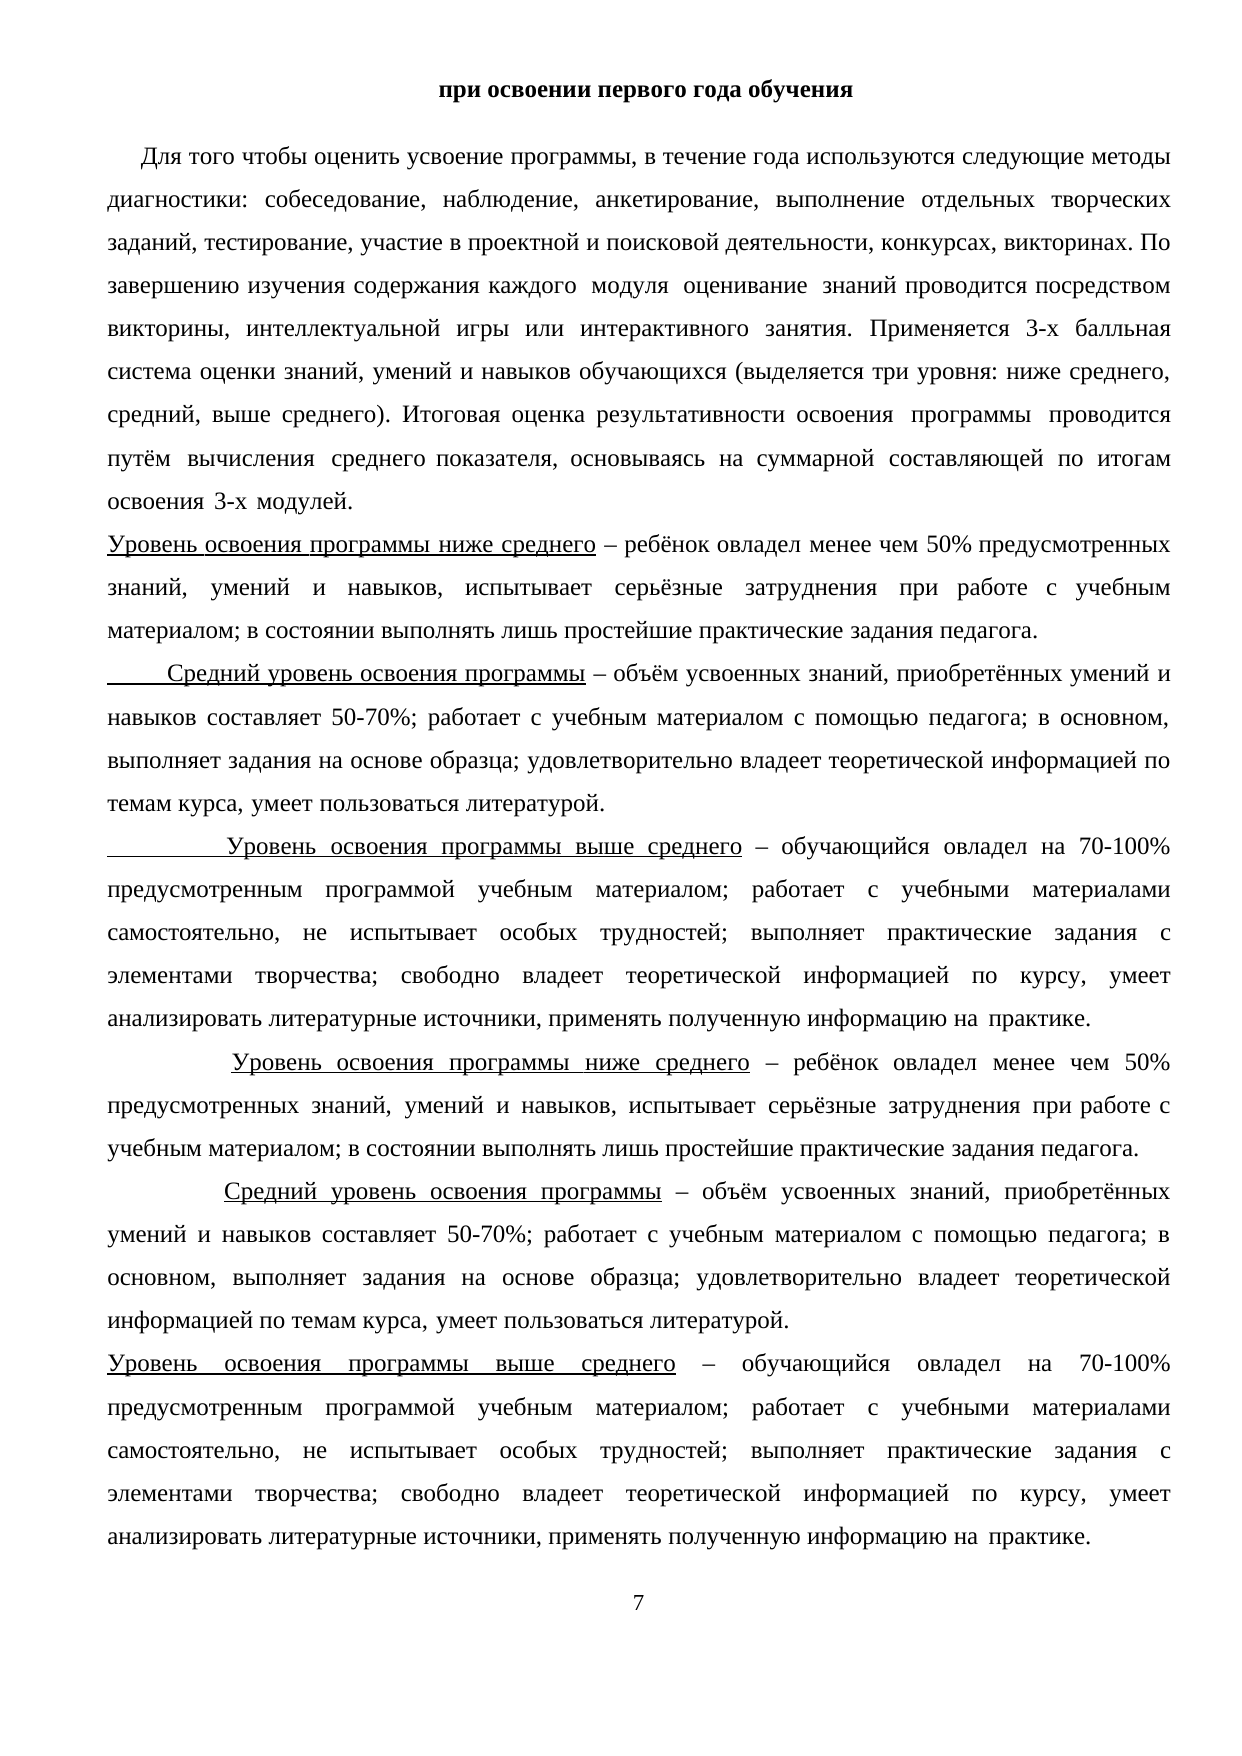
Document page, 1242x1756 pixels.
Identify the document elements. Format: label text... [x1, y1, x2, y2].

text Уровень освоения программы ниже среднего – ребёнок овладел менее чем 50% предусмотренных знаний, умений и навыков, испытывает серьёзные затруднения при работе с учебным материалом; в состоянии выполнять лишь простейшие практические задания педагога. [107, 529, 1171, 644]
text Уровень освоения программы выше среднего – обучающийся овладел на 70-100% предусмотренным программой учебным материалом; работает с учебными материалами самостоятельно, не испытывает особых трудностей; выполняет практические задания с элементами творчества; свободно владеет теоретической информацией по курсу, умеет анализировать литературные источники, применять полученную информацию на практике. [107, 831, 1171, 1032]
text Средний уровень освоения программы – объём усвоенных знаний, приобретённых умений и навыков составляет 50-70%; работает с учебным материалом с помощью педагога; в основном, выполняет задания на основе образца; удовлетворительно владеет теоретической информацией по темам курса, умеет пользоваться литературой. [107, 658, 1171, 817]
text Для того чтобы оценить усвоение программы, в течение года используются следующие методы диагностики: собеседование, наблюдение, анкетирование, выполнение отдельных творческих заданий, тестирование, участие в проектной и поисковой деятельности, конкурсах, викторинах. По завершению изучения содержания каждого модуля оценивание знаний проводится посредством викторины, интеллектуальной игры или интерактивного занятия. Применяется 3-х балльная система оценки знаний, умений и навыков обучающихся (выделяется три уровня: ниже среднего, средний, выше среднего). Итоговая оценка результативности освоения программы проводится путём вычисления среднего показателя, основываясь на суммарной составляющей по итогам освоения 3-х модулей. [107, 141, 1171, 514]
text Средний уровень освоения программы – объём усвоенных знаний, приобретённых умений и навыков составляет 50-70%; работает с учебным материалом с помощью педагога; в основном, выполняет задания на основе образца; удовлетворительно владеет теоретической информацией по темам курса, умеет пользоваться литературой. [107, 1176, 1171, 1334]
text Уровень освоения программы ниже среднего – ребёнок овладел менее чем 50% предусмотренных знаний, умений и навыков, испытывает серьёзные затруднения при работе с учебным материалом; в состоянии выполнять лишь простейшие практические задания педагога. [107, 1047, 1171, 1162]
text Уровень освоения программы выше среднего – обучающийся овладел на 70-100% предусмотренным программой учебным материалом; работает с учебными материалами самостоятельно, не испытывает особых трудностей; выполняет практические задания с элементами творчества; свободно владеет теоретической информацией по курсу, умеет анализировать литературные источники, применять полученную информацию на практике. [107, 1348, 1171, 1550]
text при освоении первого года обучения [107, 74, 930, 103]
